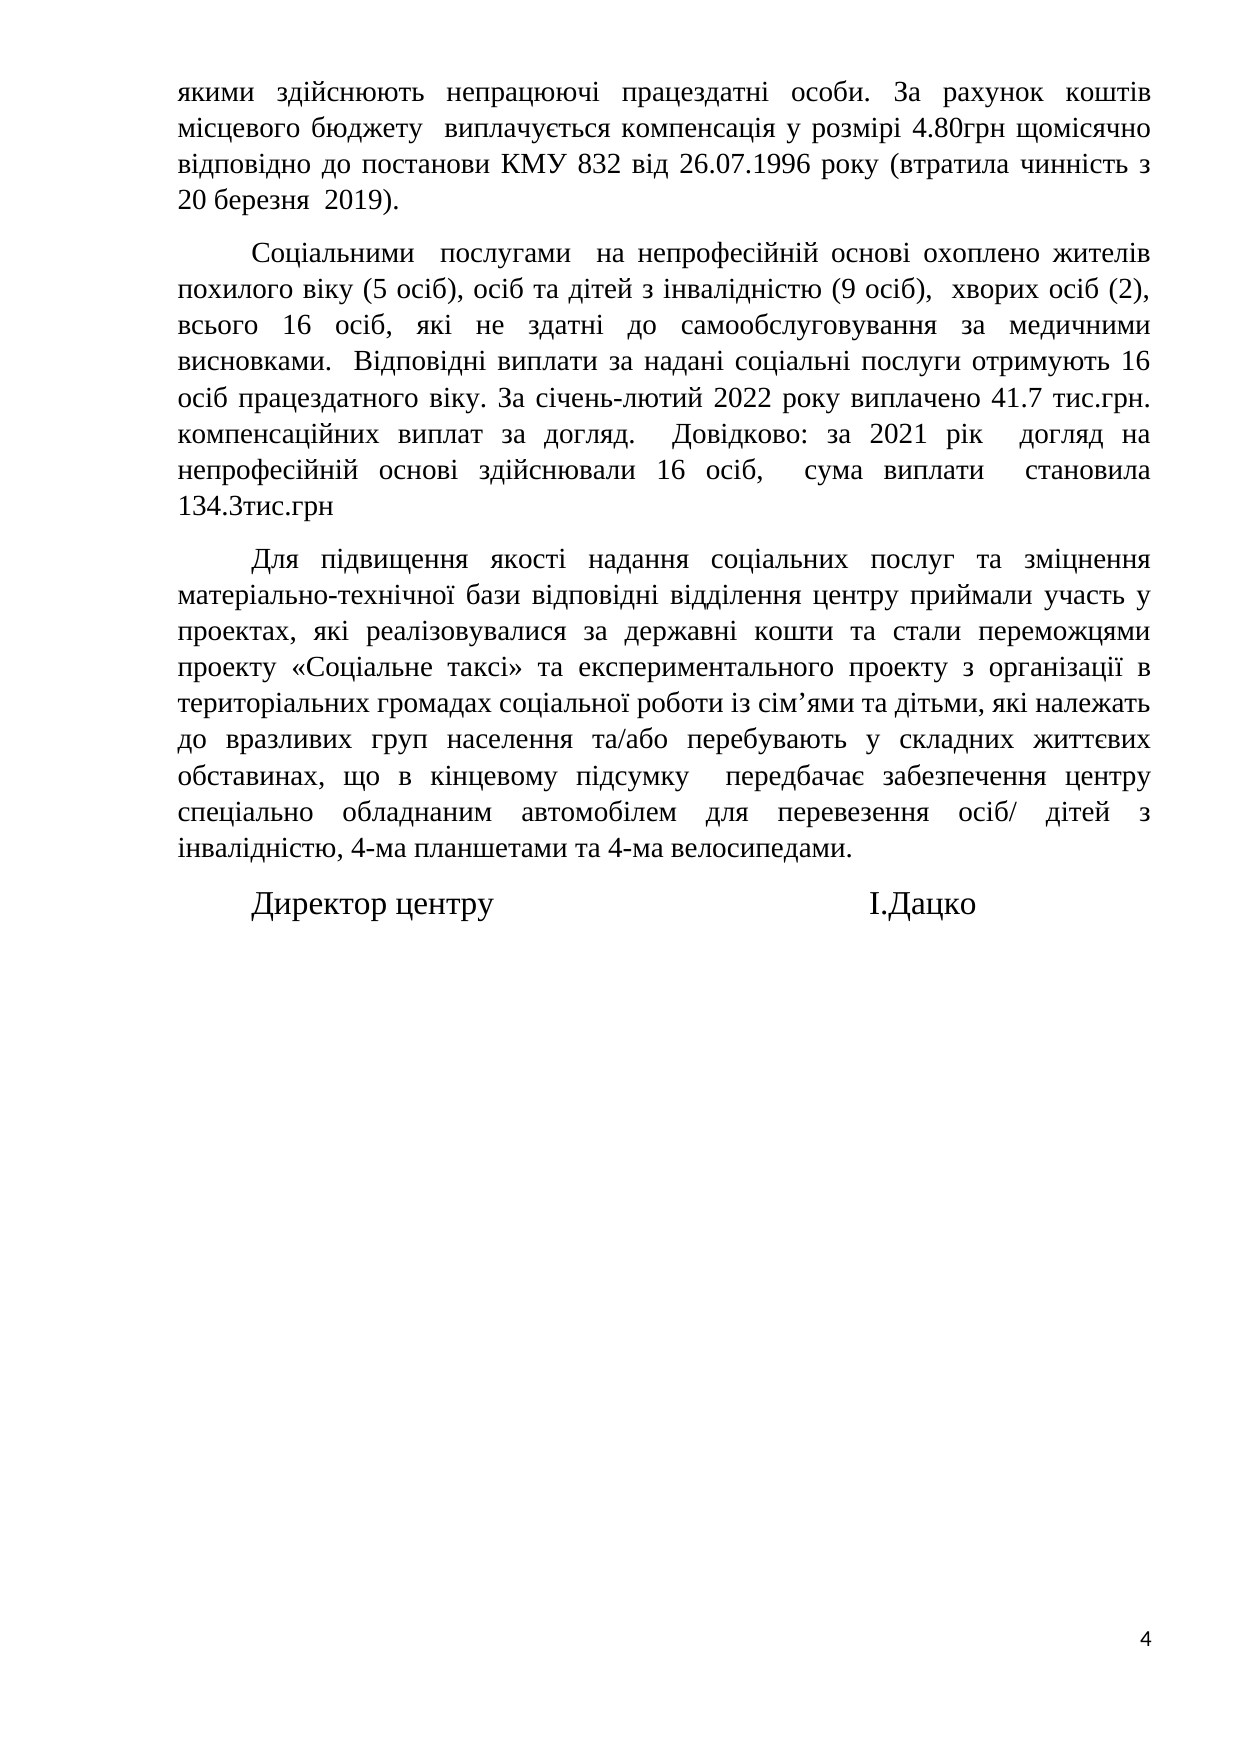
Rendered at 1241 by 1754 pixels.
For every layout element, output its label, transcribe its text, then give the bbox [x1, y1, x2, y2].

text Соціальними послугами на непрофесійній основі охоплено жителів похилого віку (5 осіб), осіб та дітей з інвалідністю (9 осіб), хворих осіб (2), всього 16 осіб, які не здатні до самообслуговування за медичними висновками. Відповідні виплати за надані соціальні послуги отримують 16 осіб працездатного віку. За січень-лютий 2022 року виплачено 41.7 тис.грн. компенсаційних виплат за догляд. Довідково: за 2021 рік догляд на непрофесійній основі здійснювали 16 осіб, сума виплати становила 134.3тис.грн [177, 235, 1152, 522]
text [177, 74, 1152, 216]
text Для підвищення якості надання соціальних послуг та зміцнення матеріально-технічної бази відповідні відділення центру приймали участь у проектах, які реалізовувалися за державні кошти та стали переможцями проекту «Соціальне таксі» та експериментального проекту з організації в територіальних громадах соціальної роботи із сім’ями та дітьми, які належать до вразливих груп населення та/або перебувають у складних життєвих обставинах, що в кінцевому підсумку передбачає забезпечення центру спеціально обладнаним автомобілем для перевезення осіб/ дітей з інвалідністю, 4-ма планшетами та 4-ма велосипедами. [177, 541, 1152, 864]
text Директор центру І.Дацко [215, 883, 1152, 921]
